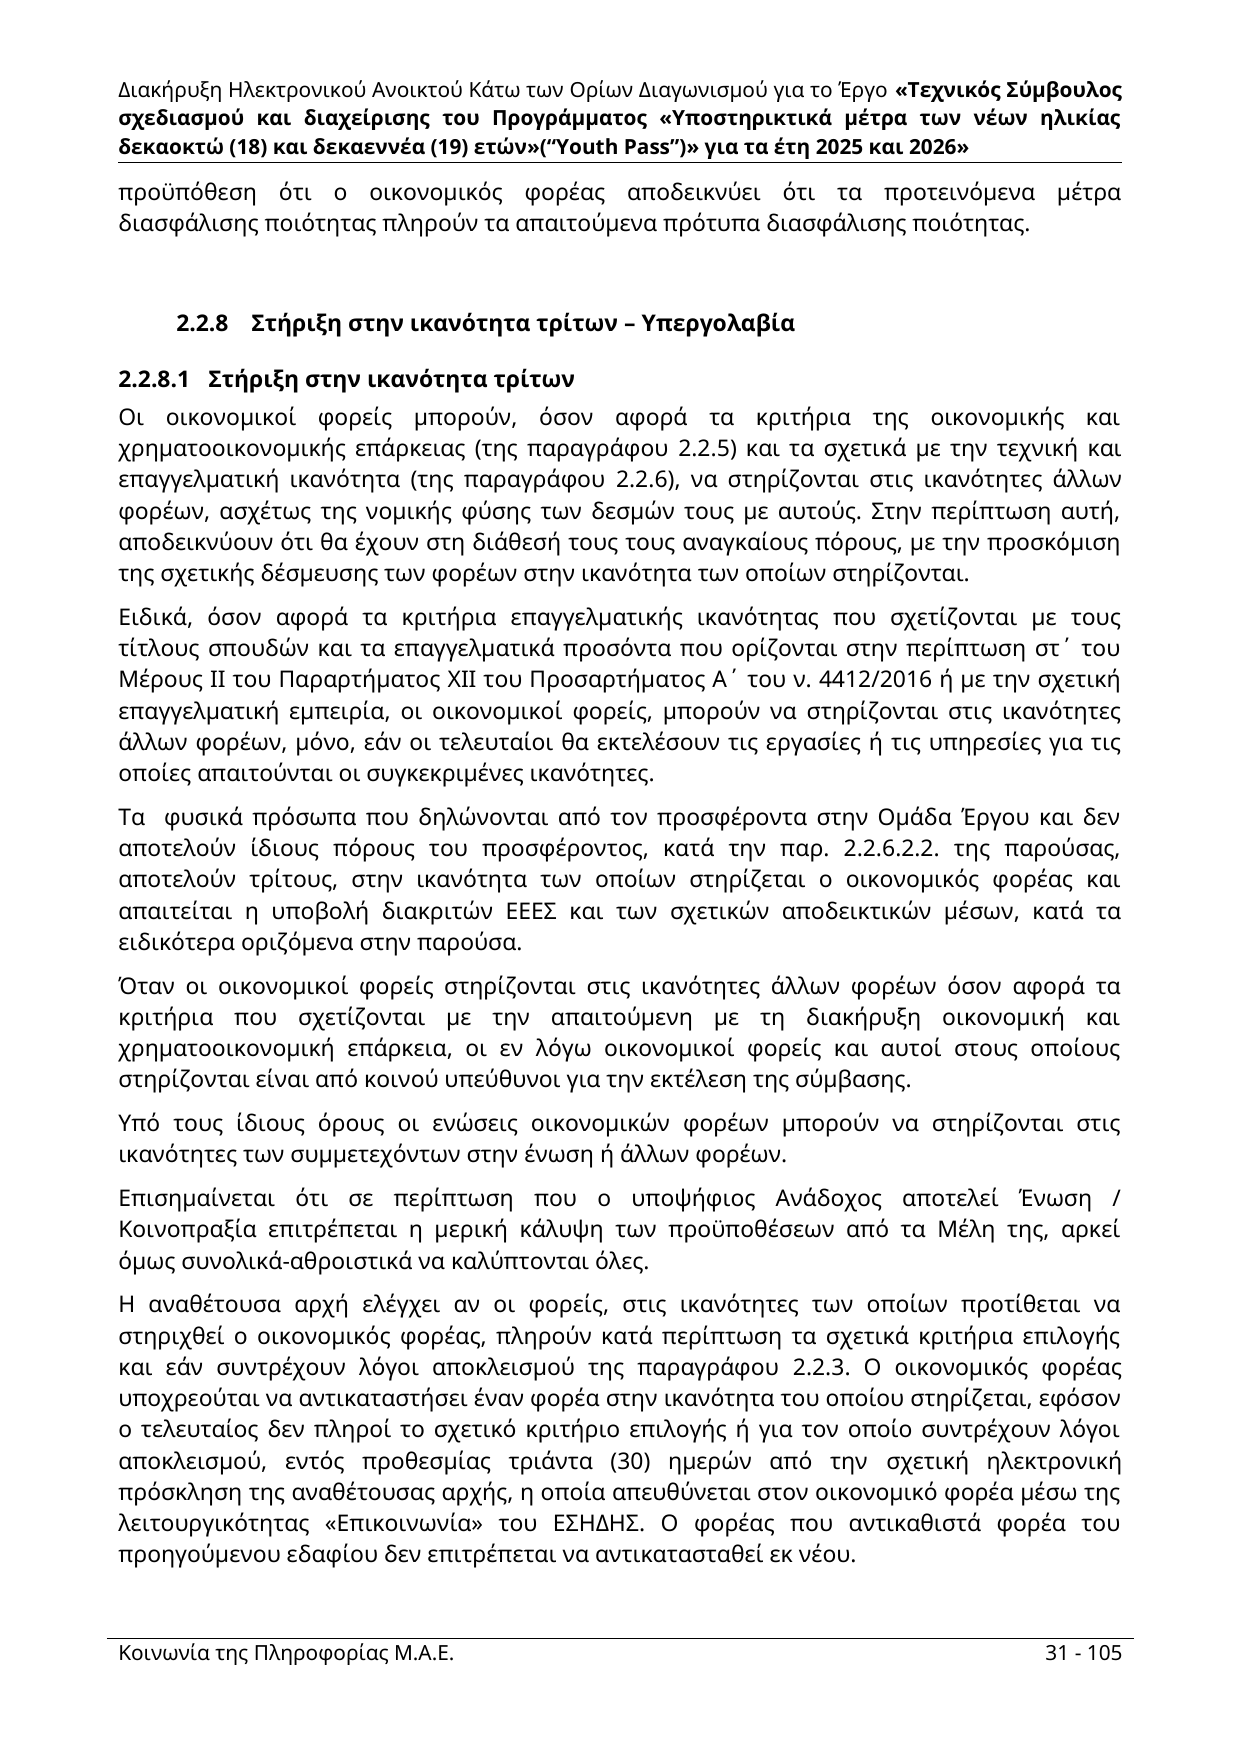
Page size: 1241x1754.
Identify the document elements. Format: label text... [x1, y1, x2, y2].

text Οι οικονομικοί φορείς μπορούν, όσον αφορά τα κριτήρια της οικονομικής και χρηματοοικονομικής επάρκειας (της παραγράφου 2.2.5) και τα σχετικά με την τεχνική και επαγγελματική ικανότητα (της παραγράφου 2.2.6), να στηρίζονται στις ικανότητες άλλων φορέων, ασχέτως της νομικής φύσης των δεσμών τους με αυτούς. Στην περίπτωση αυτή, αποδεικνύουν ότι θα έχουν στη διάθεσή τους τους αναγκαίους πόρους, με την προσκόμιση της σχετικής δέσμευσης των φορέων στην ικανότητα των οποίων στηρίζονται. [118, 401, 1122, 588]
text Όταν οι οικονομικοί φορείς στηρίζονται στις ικανότητες άλλων φορέων όσον αφορά τα κριτήρια που σχετίζονται με την απαιτούμενη με τη διακήρυξη οικονομική και χρηματοοικονομική επάρκεια, οι εν λόγω οικονομικοί φορείς και αυτοί στους οποίους στηρίζονται είναι από κοινού υπεύθυνοι για την εκτέλεση της σύμβασης. [118, 970, 1122, 1095]
text Υπό τους ίδιους όρους οι ενώσεις οικονομικών φορέων μπορούν να στηρίζονται στις ικανότητες των συμμετεχόντων στην ένωση ή άλλων φορέων. [118, 1107, 1122, 1170]
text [118, 176, 1122, 238]
subtitle Στήριξη στην ικανότητα τρίτων – Υπεργολαβία [176, 307, 1122, 338]
subtitle Στήριξη στην ικανότητα τρίτων [118, 363, 1122, 395]
text Η αναθέτουσα αρχή ελέγχει αν οι φoρείς, στις ικανότητες των οποίων προτίθεται να στηριχθεί ο οικονομικός φορέας, πληρούν κατά περίπτωση τα σχετικά κριτήρια επιλογής και εάν συντρέχουν λόγοι αποκλεισμού της παραγράφου 2.2.3. Ο οικονομικός φορέας υποχρεούται να αντικαταστήσει έναν φορέα στην ικανότητα του οποίου στηρίζεται, εφόσον ο τελευταίος δεν πληροί το σχετικό κριτήριο επιλογής ή για τον οποίο συντρέχουν λόγοι αποκλεισμού, εντός προθεσμίας τριάντα (30) ημερών από την σχετική ηλεκτρονική πρόσκληση της αναθέτουσας αρχής, η οποία απευθύνεται στον οικονομικό φορέα μέσω της λειτουργικότητας «Επικοινωνία» του ΕΣΗΔΗΣ. Ο φορέας που αντικαθιστά φορέα του προηγούμενου εδαφίου δεν επιτρέπεται να αντικατασταθεί εκ νέου. [118, 1288, 1122, 1570]
text Επισημαίνεται ότι σε περίπτωση που ο υποψήφιος Ανάδοχος αποτελεί Ένωση / Κοινοπραξία επιτρέπεται η μερική κάλυψη των προϋποθέσεων από τα Μέλη της, αρκεί όμως συνολικά-αθροιστικά να καλύπτονται όλες. [118, 1182, 1122, 1276]
text Ειδικά, όσον αφορά τα κριτήρια επαγγελματικής ικανότητας που σχετίζονται με τους τίτλους σπουδών και τα επαγγελματικά προσόντα που ορίζονται στην περίπτωση στ΄ του Μέρους ΙΙ του Παραρτήματος ΧΙΙ του Προσαρτήματος Α΄ του ν. 4412/2016 ή με την σχετική επαγγελματική εμπειρία, οι οικονομικοί φορείς, μπορούν να στηρίζονται στις ικανότητες άλλων φορέων, μόνο, εάν οι τελευταίοι θα εκτελέσουν τις εργασίες ή τις υπηρεσίες για τις οποίες απαιτούνται οι συγκεκριμένες ικανότητες. [118, 601, 1122, 788]
text Τα φυσικά πρόσωπα που δηλώνονται από τον προσφέροντα στην Ομάδα Έργου και δεν αποτελούν ίδιους πόρους του προσφέροντος, κατά την παρ. 2.2.6.2.2. της παρούσας, αποτελούν τρίτους, στην ικανότητα των οποίων στηρίζεται ο οικονομικός φορέας και απαιτείται η υποβολή διακριτών ΕΕΕΣ και των σχετικών αποδεικτικών μέσων, κατά τα ειδικότερα οριζόμενα στην παρούσα. [118, 801, 1122, 957]
